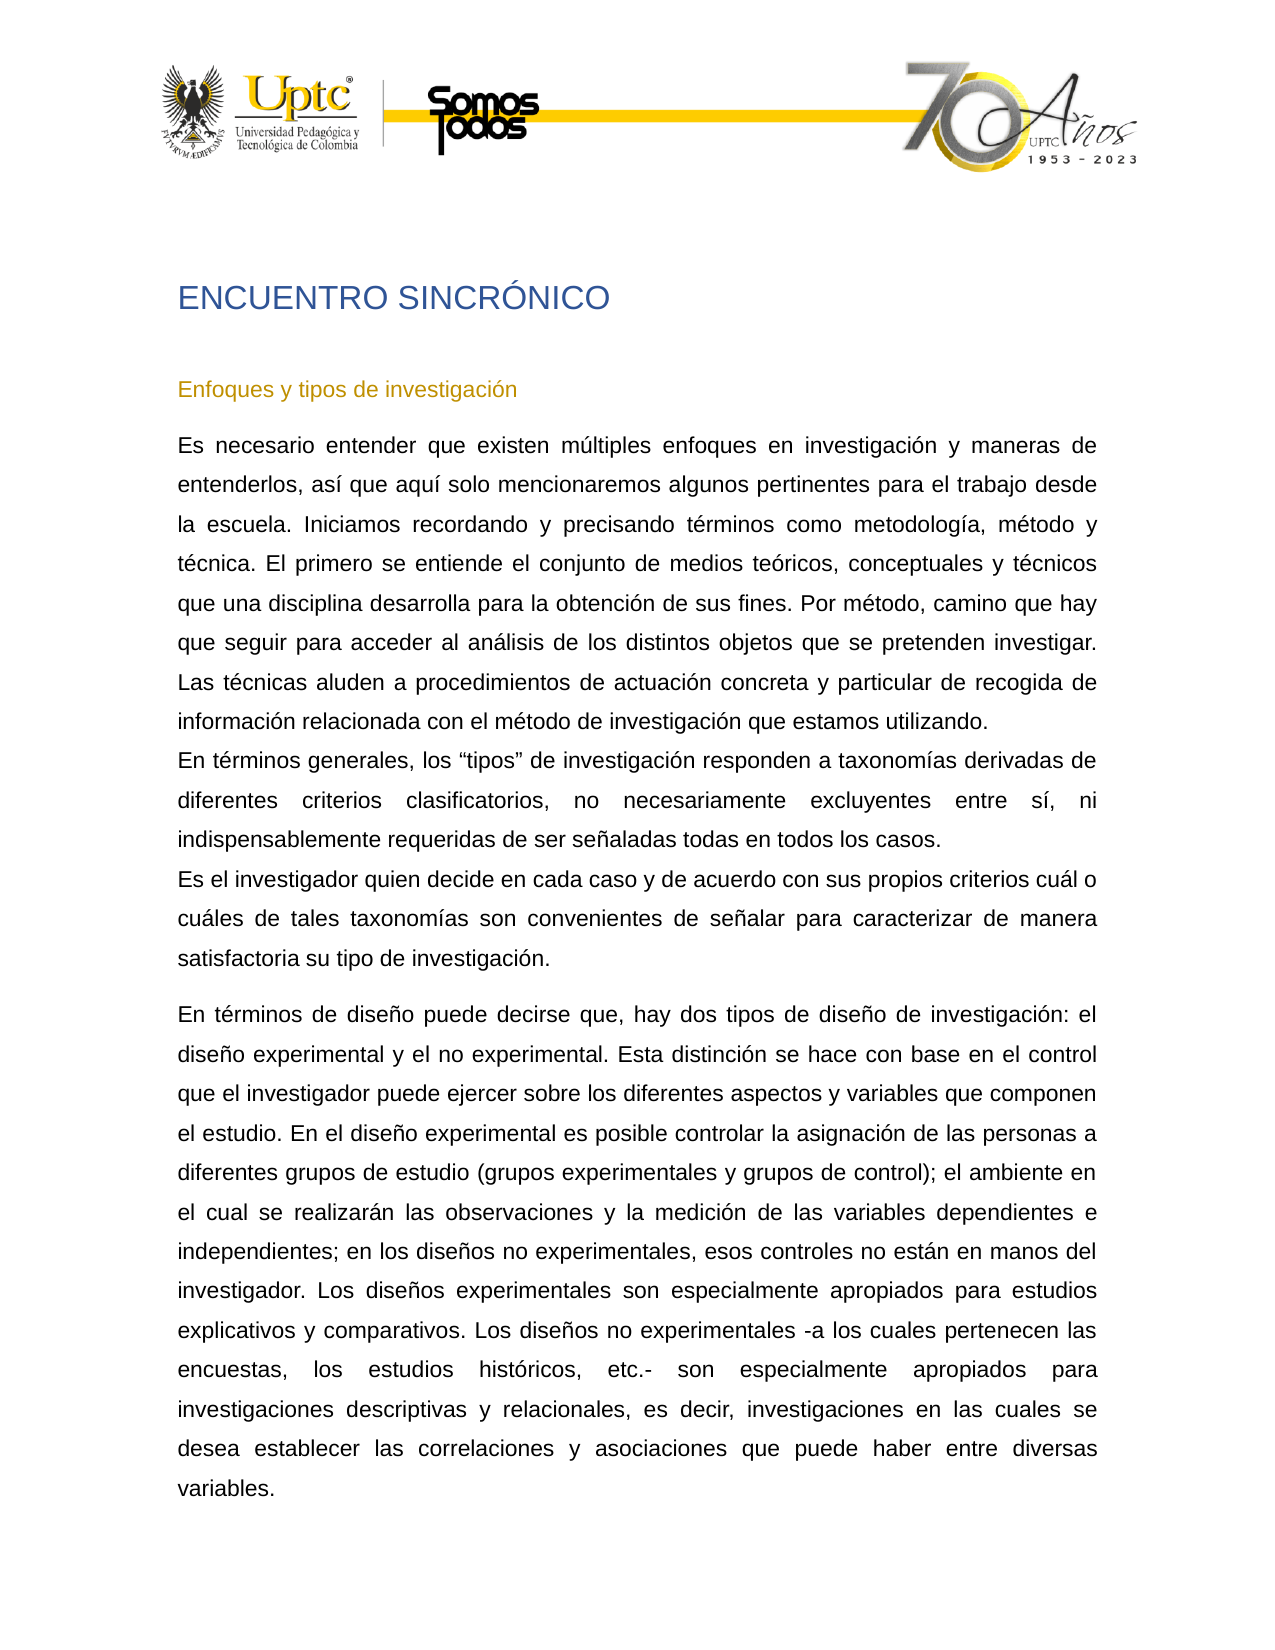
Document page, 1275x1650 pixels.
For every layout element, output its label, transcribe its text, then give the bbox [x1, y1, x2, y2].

text En términos de diseño puede decirse que, hay dos tipos de diseño de investigación: el diseño experimental y el no experimental. Esta distinción se hace con base en el control que el investigador puede ejercer sobre los diferentes aspectos y variables que componen el estudio. En el diseño experimental es posible controlar la asignación de las personas a diferentes grupos de estudio (grupos experimentales y grupos de control); el ambiente en el cual se realizarán las observaciones y la medición de las variables dependientes e independientes; en los diseños no experimentales, esos controles no están en manos del investigador. Los diseños experimentales son especialmente apropiados para estudios explicativos y comparativos. Los diseños no experimentales -a los cuales pertenecen las encuestas, los estudios históricos, etc.- son especialmente apropiados para investigaciones descriptivas y relacionales, es decir, investigaciones en las cuales se desea establecer las correlaciones y asociaciones que puede haber entre diversas variables. [177, 1001, 1098, 1501]
picture [96, 2, 1194, 200]
text En términos generales, los “tipos” de investigación responden a taxonomías derivadas de diferentes criterios clasificatorios, no necesariamente excluyentes entre sí, ni indispensablemente requeridas de ser señaladas todas en todos los casos. [177, 747, 1098, 853]
text Es el investigador quien decide en cada caso y de acuerdo con sus propios criterios cuál o cuáles de tales taxonomías son convenientes de señalar para caracterizar de manera satisfactoria su tipo de investigación. [177, 866, 1098, 971]
text Es necesario entender que existen múltiples enfoques en investigación y maneras de entenderlos, así que aquí solo mencionaremos algunos pertinentes para el trabajo desde la escuela. Iniciamos recordando y precisando términos como metodología, método y técnica. El primero se entiende el conjunto de medios teóricos, conceptuales y técnicos que una disciplina desarrolla para la obtención de sus fines. Por método, camino que hay que seguir para acceder al análisis de los distintos objetos que se pretenden investigar. Las técnicas aluden a procedimientos de actuación concreta y particular de recogida de información relacionada con el método de investigación que estamos utilizando. [177, 432, 1098, 734]
subtitle ENCUENTRO SINCRÓNICO [177, 278, 1098, 316]
text Enfoques y tipos de investigación [177, 376, 1098, 402]
